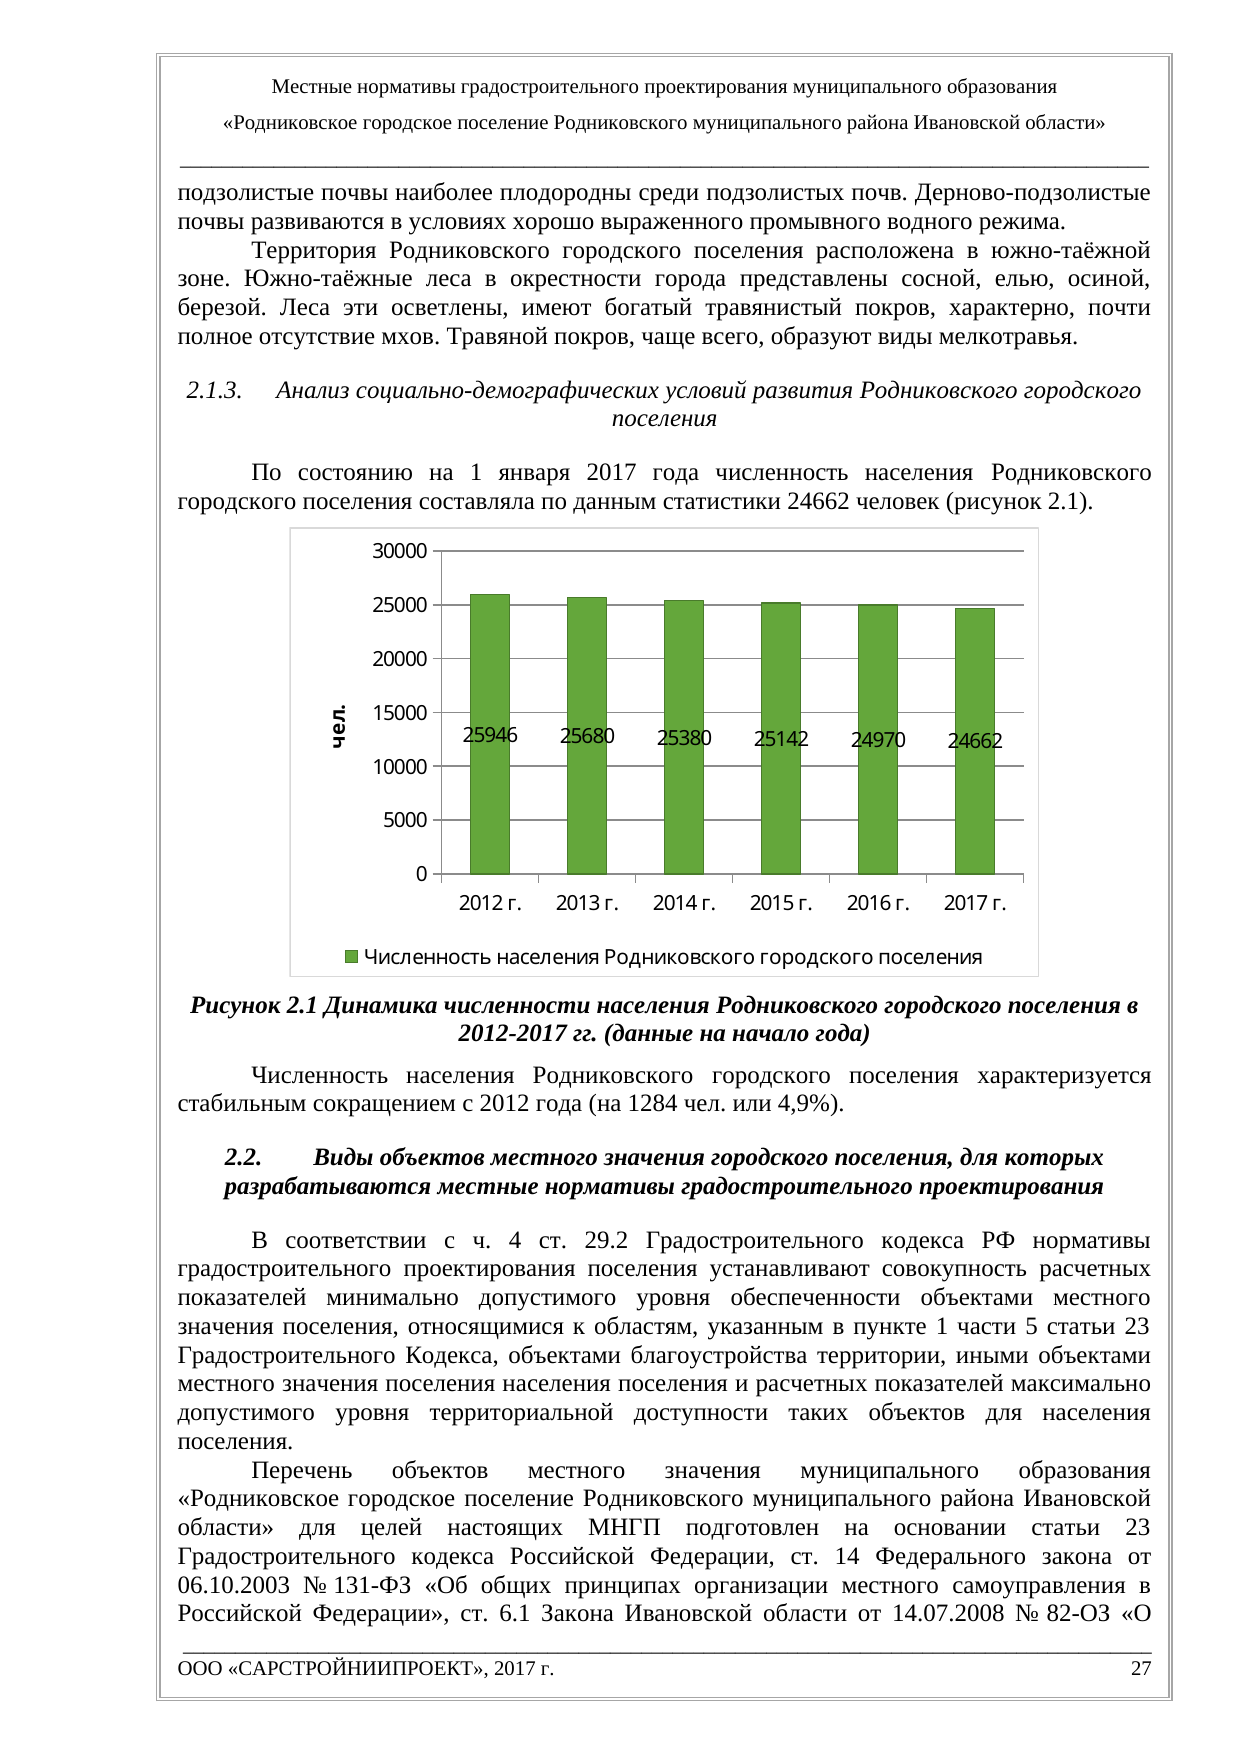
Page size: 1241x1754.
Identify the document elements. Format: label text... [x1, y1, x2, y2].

text По состоянию на 1 января 2017 года численность населения Родниковского городского поселения составляла по данным статистики 24662 человек (рисунок 2.1). [177, 457, 1152, 515]
text В соответствии с ч. 4 ст. 29.2 Градостроительного кодекса РФ нормативы градостроительного проектирования поселения устанавливают совокупность расчетных показателей минимально допустимого уровня обеспеченности объектами местного значения поселения, относящимися к областям, указанным в пункте 1 части 5 статьи 23 Градостроительного Кодекса, объектами благоустройства территории, иными объектами местного значения поселения населения поселения и расчетных показателей максимально допустимого уровня территориальной доступности таких объектов для населения поселения. [177, 1225, 1152, 1455]
text Рисунок 2.1 Динамика численности населения Родниковского городского поселения в 2012-2017 гг. (данные на начало года) [177, 990, 1152, 1047]
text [177, 177, 1152, 235]
subtitle Анализ социально-демографических условий развития Родниковского городского поселения [176, 375, 1152, 432]
text Территория Родниковского городского поселения расположена в южно-таёжной зоне. Южно-таёжные леса в окрестности города представлены сосной, елью, осиной, березой. Леса эти осветлены, имеют богатый травянистый покров, характерно, почти полное отсутствие мхов. Травяной покров, чаще всего, образуют виды мелкотравья. [177, 235, 1152, 350]
text Численность населения Родниковского городского поселения характеризуется стабильным сокращением с 2012 года (на 1284 чел. или 4,9%). [177, 1060, 1152, 1117]
subtitle Виды объектов местного значения городского поселения, для которых разрабатываются местные нормативы градостроительного проектирования [177, 1142, 1152, 1200]
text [177, 1455, 1152, 1627]
